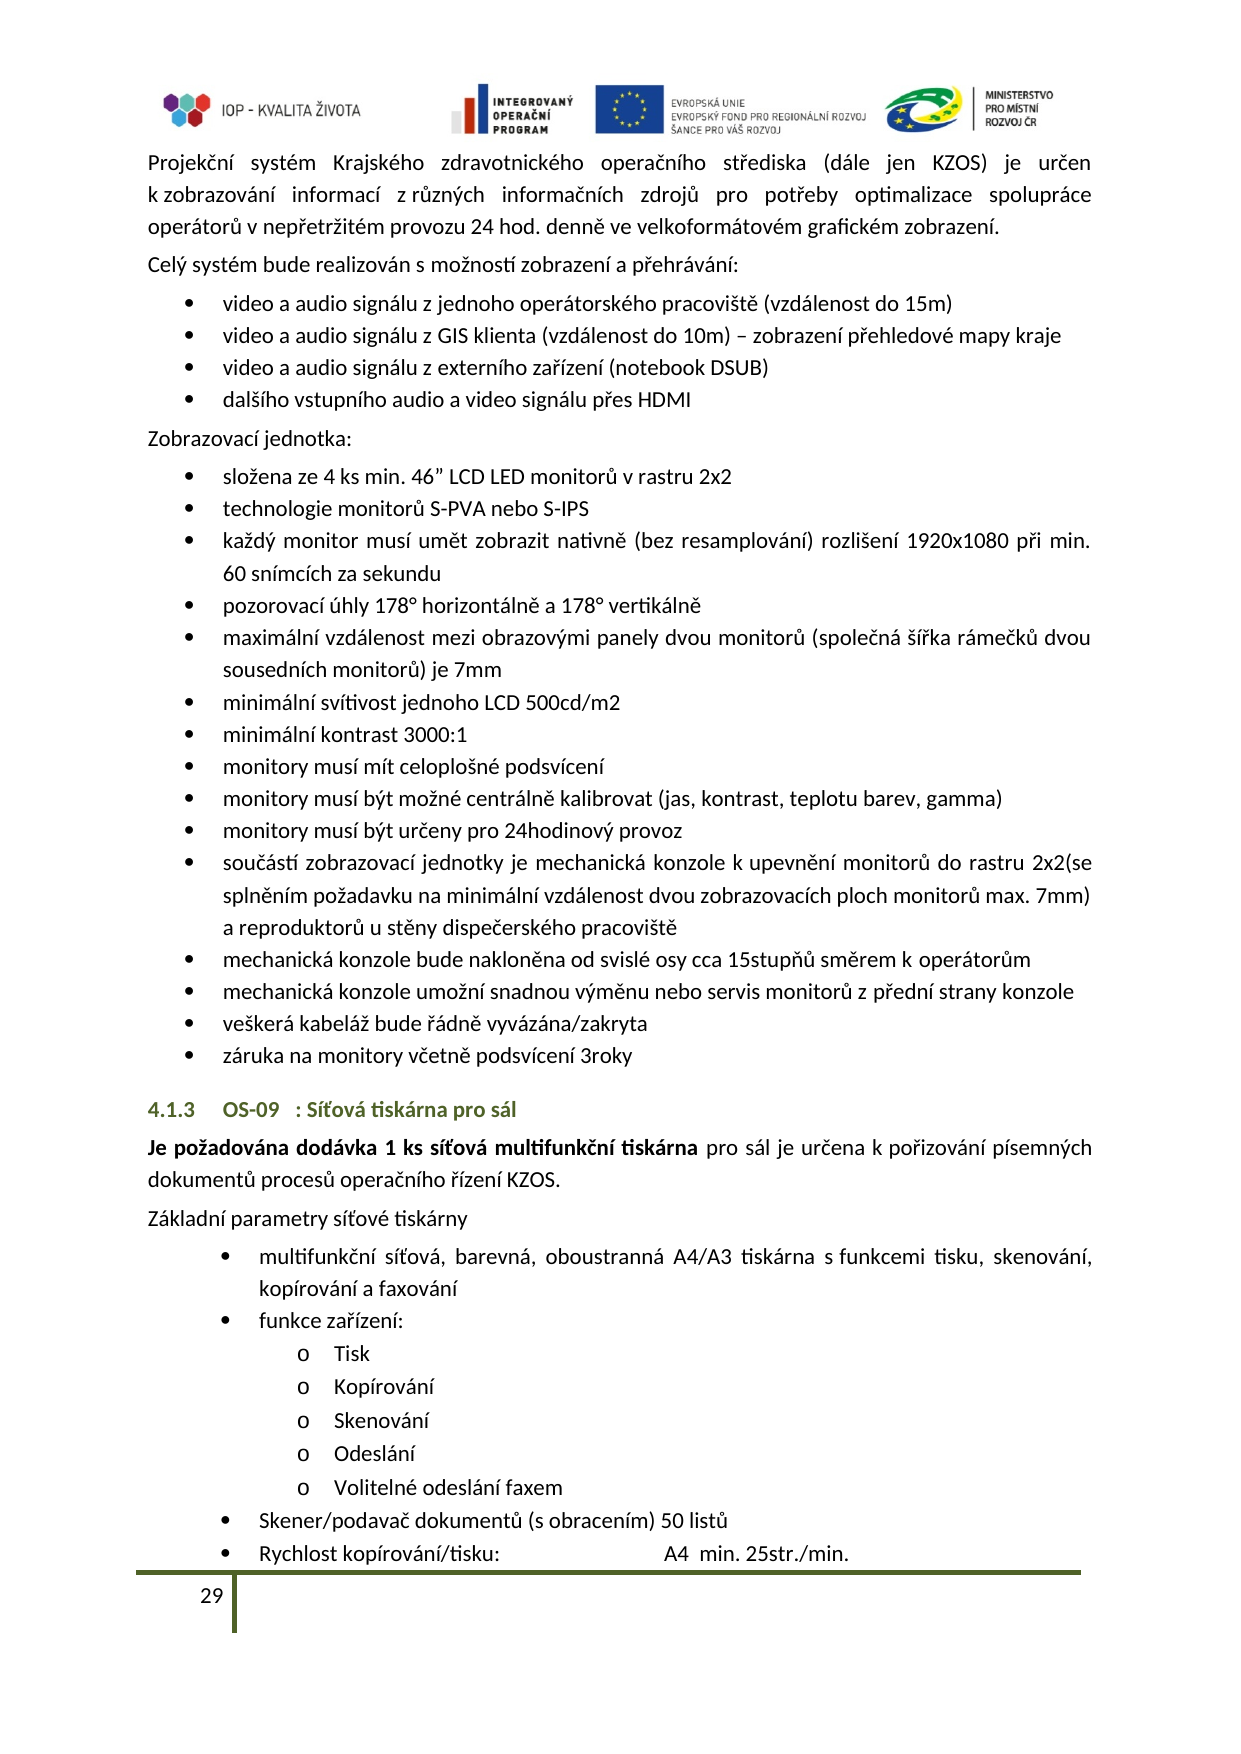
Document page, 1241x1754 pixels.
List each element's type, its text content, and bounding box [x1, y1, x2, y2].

list Volitelné odeslání faxem [296, 1473, 1093, 1502]
list dalšího vstupního audio a video signálu přes HDMI [185, 385, 1093, 413]
list minimální svítivost jednoho LCD 500cd/m2 [185, 688, 1093, 716]
list monitory musí být možné centrálně kalibrovat (jas, kontrast, teplotu barev, gamma) [185, 784, 1093, 812]
list Skenování [296, 1406, 1093, 1435]
list video a audio signálu z externího zařízení (notebook DSUB) [185, 353, 1093, 381]
picture [147, 73, 1080, 144]
list Kopírování [296, 1372, 1093, 1401]
text Zobrazovací jednotka: [148, 424, 1093, 452]
list Odeslání [296, 1439, 1093, 1468]
text Projekční systém Krajského zdravotnického operačního střediska (dále jen KZOS) je určen k zobrazování informací z různých informačních zdrojů pro potřeby optimalizace spolupráce operátorů v nepřetržitém provozu 24 hod. denně ve velkoformátovém grafickém zobrazení. [148, 148, 1093, 240]
list Tisk [296, 1339, 1093, 1368]
text Celý systém bude realizován s možností zobrazení a přehrávání: [148, 250, 1093, 278]
list záruka na monitory včetně podsvícení 3roky [185, 1042, 1093, 1070]
list funkce zařízení: [221, 1307, 1093, 1334]
list Skener/podavač dokumentů (s obracením) 50 listů [221, 1506, 1093, 1534]
text Je požadována dodávka 1 ks síťová multifunkční tiskárna pro sál je určena k pořizování písemných dokumentů procesů operačního řízení KZOS. [148, 1133, 1093, 1193]
list každý monitor musí umět zobrazit nativně (bez resamplování) rozlišení 1920x1080 při min. 60 snímcích za sekundu [185, 527, 1093, 587]
list pozorovací úhly 178° horizontálně a 178° vertikálně [185, 591, 1093, 619]
list monitory musí být určeny pro 24hodinový provoz [185, 816, 1093, 844]
list monitory musí mít celoplošné podsvícení [185, 752, 1093, 780]
list Rychlost kopírování/tisku: A4 min. 25str./min. [221, 1539, 1093, 1567]
list video a audio signálu z jednoho operátorského pracoviště (vzdálenost do 15m) [185, 289, 1093, 317]
list mechanická konzole umožní snadnou výměnu nebo servis monitorů z přední strany konzole [185, 977, 1093, 1005]
list veškerá kabeláž bude řádně vyvázána/zakryta [185, 1009, 1093, 1037]
list součástí zobrazovací jednotky je mechanická konzole k upevnění monitorů do rastru 2x2(se splněním požadavku na minimální vzdálenost dvou zobrazovacích ploch monitorů max. 7mm) a reproduktorů u stěny dispečerského pracoviště [185, 848, 1093, 941]
list maximální vzdálenost mezi obrazovými panely dvou monitorů (společná šířka rámečků dvou sousedních monitorů) je 7mm [185, 623, 1093, 683]
list složena ze 4 ks min. 46” LCD LED monitorů v rastru 2x2 [185, 462, 1093, 490]
list multifunkční síťová, barevná, oboustranná A4/A3 tiskárna s funkcemi tisku, skenování, kopírování a faxování [221, 1242, 1093, 1302]
list mechanická konzole bude nakloněna od svislé osy cca 15stupňů směrem k operátorům [185, 945, 1093, 973]
list technologie monitorů S-PVA nebo S-IPS [185, 494, 1093, 522]
list minimální kontrast 3000:1 [185, 720, 1093, 748]
subtitle OS-09 : Síťová tiskárna pro sál [148, 1095, 1093, 1123]
list video a audio signálu z GIS klienta (vzdálenost do 10m) – zobrazení přehledové mapy kraje [185, 321, 1093, 349]
text Základní parametry síťové tiskárny [148, 1204, 1093, 1232]
